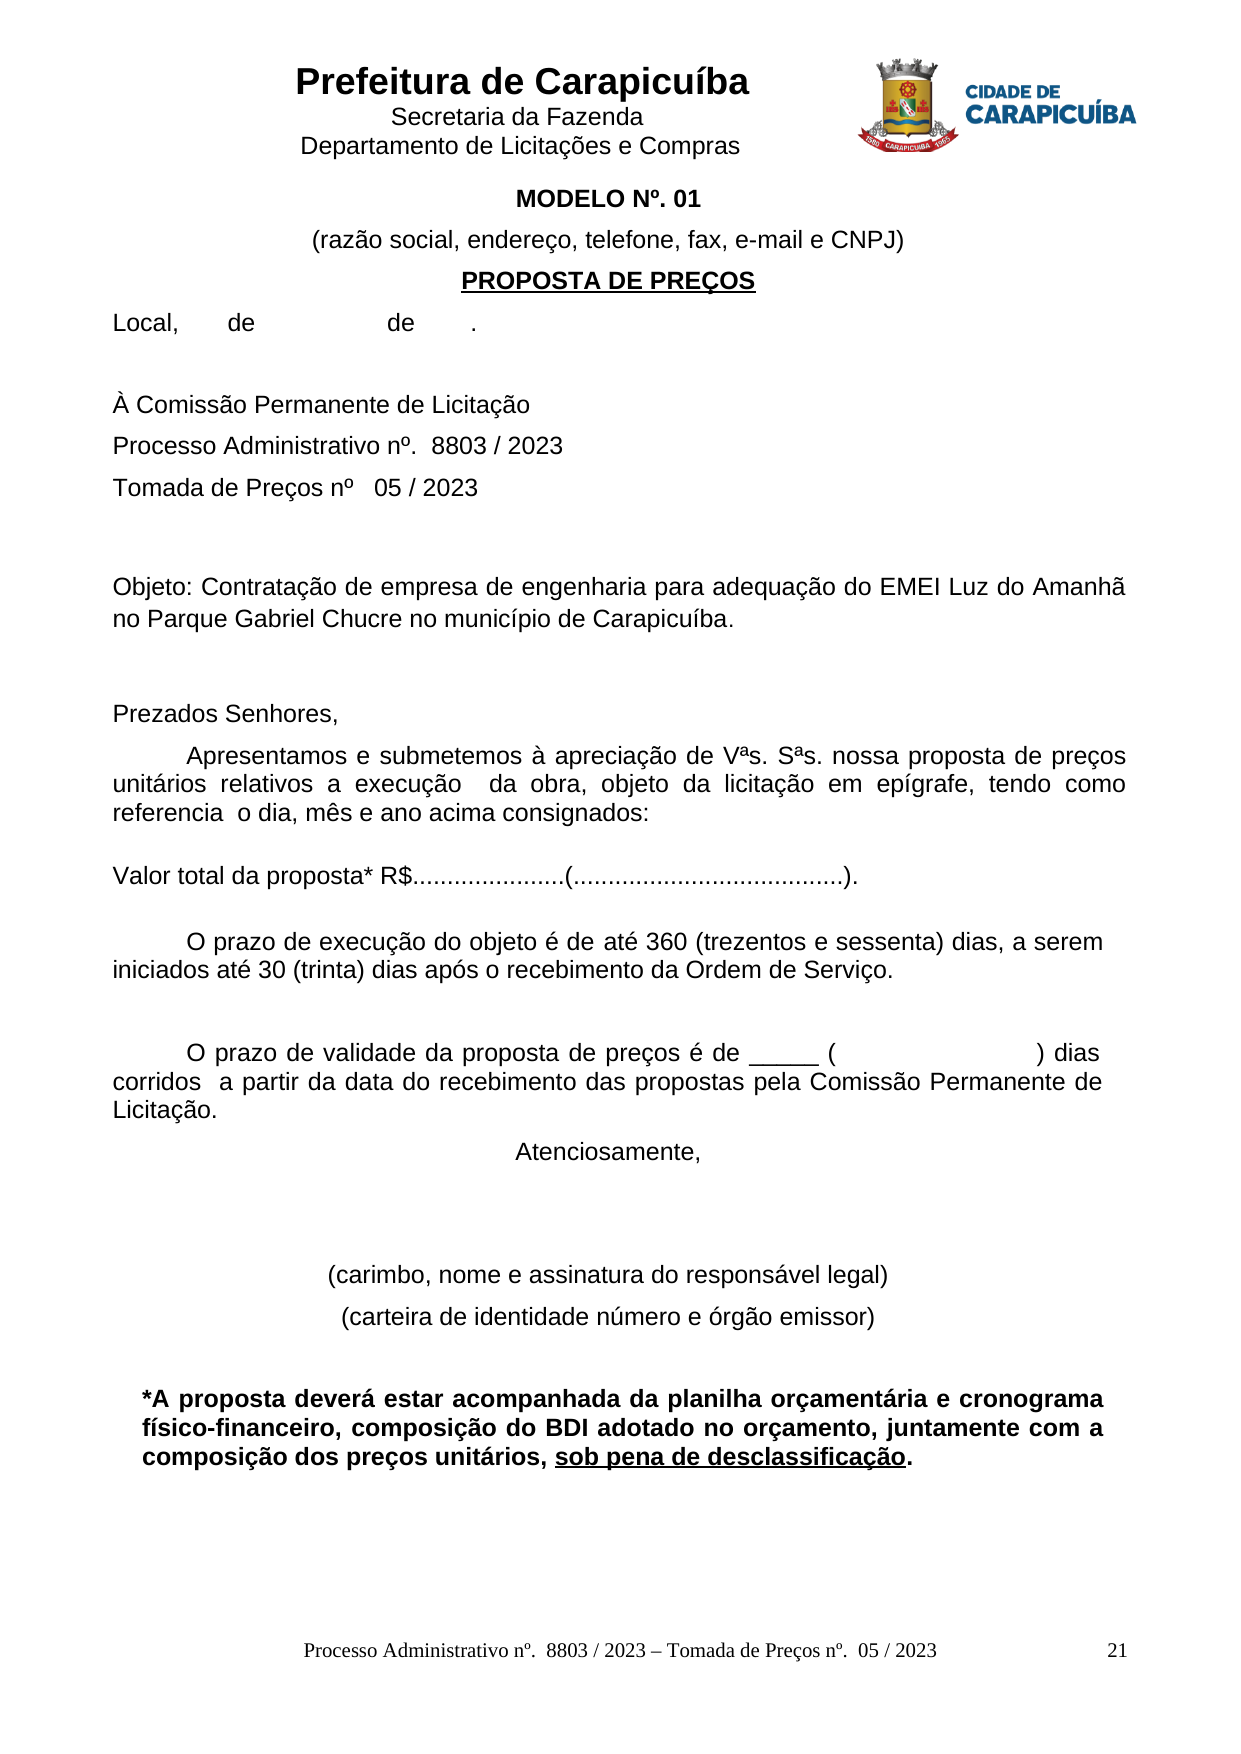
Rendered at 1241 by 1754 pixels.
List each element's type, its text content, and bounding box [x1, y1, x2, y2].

text Processo Administrativo nº. 8803 / 2023 [112, 431, 1104, 460]
text Tomada de Preços nº 05 / 2023 [112, 472, 1104, 501]
picture [857, 57, 1139, 152]
text (carimbo, nome e assinatura do responsável legal) [112, 1260, 1104, 1289]
text *A proposta deverá estar acompanhada da planilha orçamentária e cronograma físico-financeiro, composição do BDI adotado no orçamento, juntamente com a composição dos preços unitários, sob pena de desclassificação. [142, 1384, 1104, 1470]
text O prazo de execução do objeto é de até 360 (trezentos e sessenta) dias, a serem iniciados até 30 (trinta) dias após o recebimento da Ordem de Serviço. [112, 926, 1104, 984]
text Prezados Senhores, [112, 699, 1104, 728]
text Valor total da proposta* R$......................(.......................................). [112, 861, 1104, 890]
text Atenciosamente, [112, 1136, 1104, 1165]
text (razão social, endereço, telefone, fax, e-mail e CNPJ) [112, 225, 1104, 254]
text (carteira de identidade número e órgão emissor) [112, 1301, 1104, 1330]
text PROPOSTA DE PREÇOS [112, 266, 1104, 295]
text O prazo de validade da proposta de preços é de _____ ( ) dias corridos a partir da data do recebimento das propostas pela Comissão Permanente de Licitação. [112, 1038, 1104, 1124]
text Objeto: Contratação de empresa de engenharia para adequação do EMEI Luz do Amanhã no Parque Gabriel Chucre no município de Carapicuíba. [112, 571, 1128, 633]
text À Comissão Permanente de Licitação [112, 390, 1104, 419]
text Apresentamos e submetemos à apreciação de Vªs. Sªs. nossa proposta de preços unitários relativos a execução da obra, objeto da licitação em epígrafe, tendo como referencia o dia, mês e ano acima consignados: [112, 741, 1128, 827]
text MODELO Nº. 01 [112, 184, 1104, 212]
text Local, de de . [112, 307, 1104, 336]
